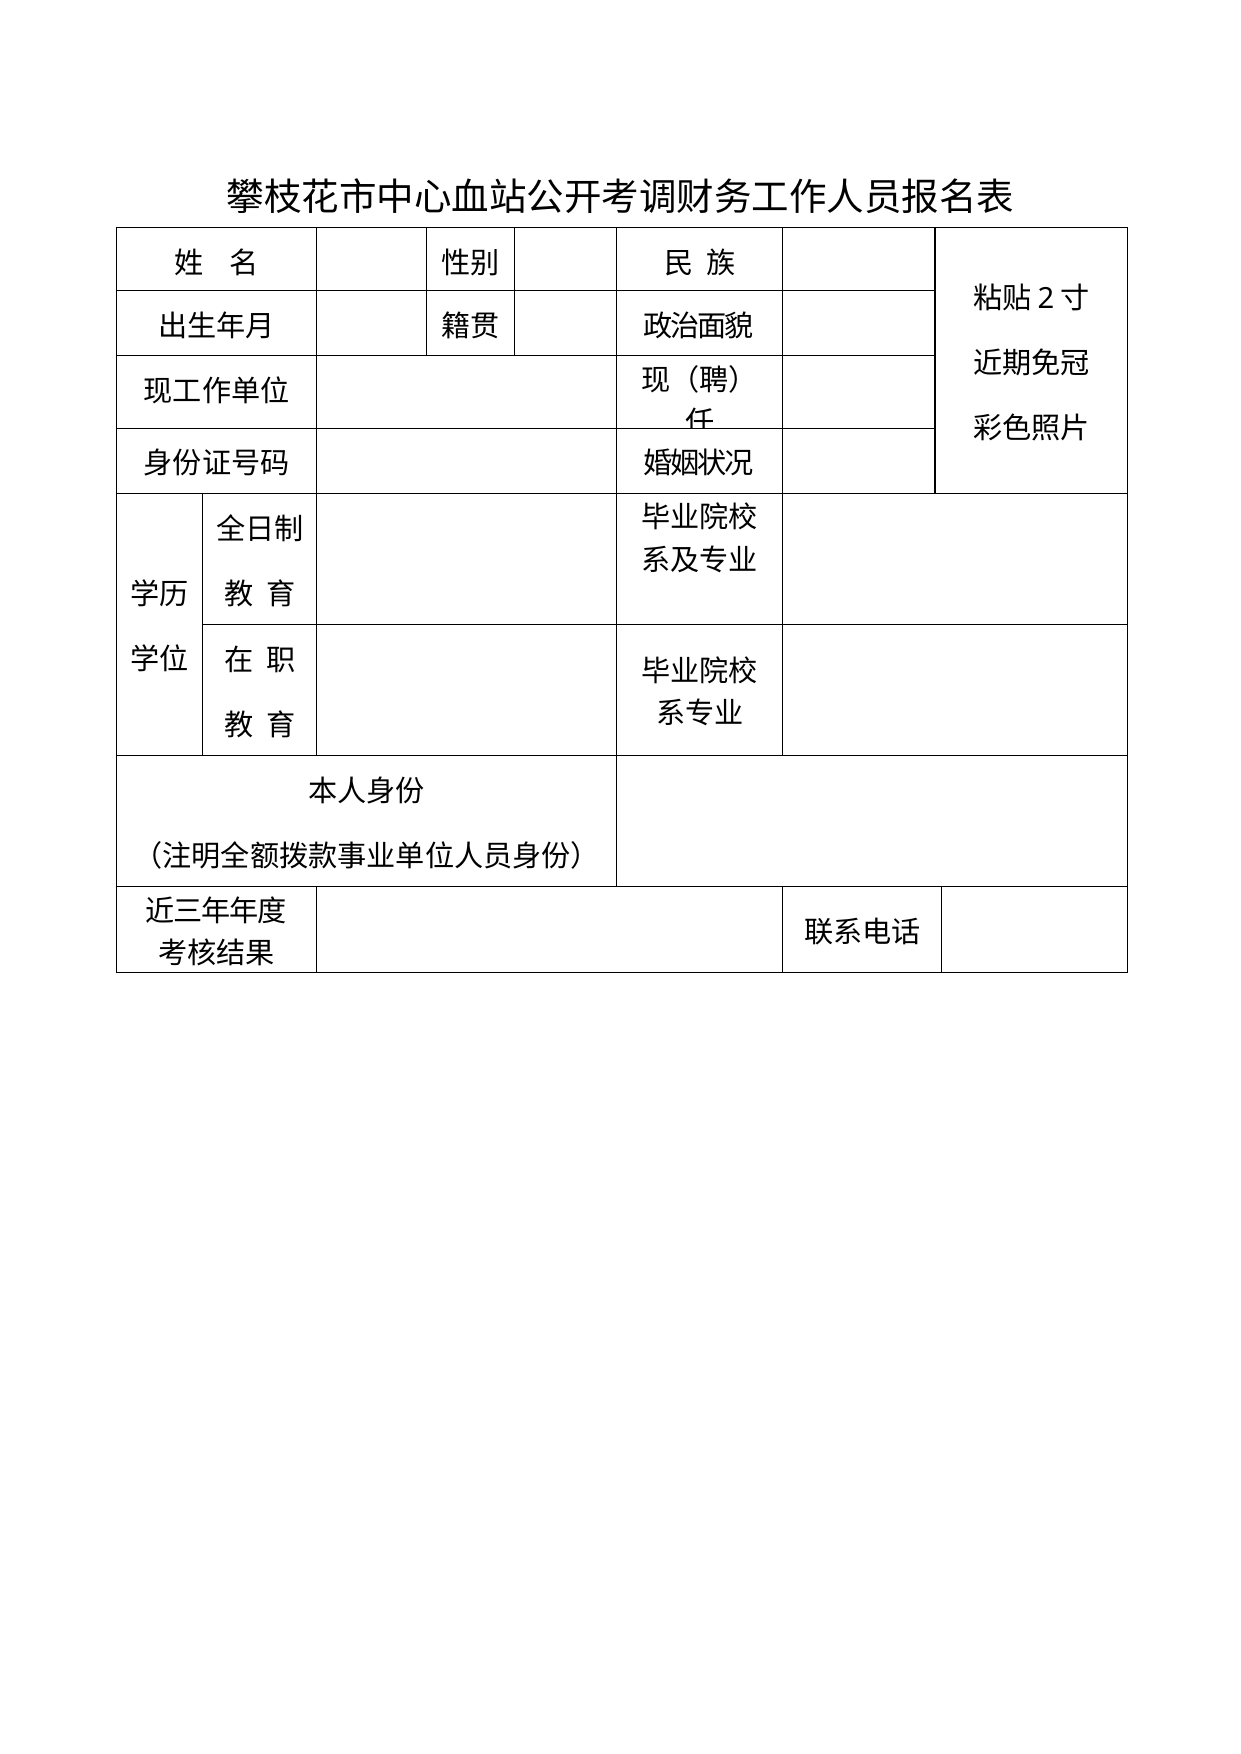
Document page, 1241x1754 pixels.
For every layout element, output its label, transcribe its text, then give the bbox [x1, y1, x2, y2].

table_header [317, 228, 426, 290]
table_cell [317, 291, 426, 355]
table_cell 籍贯 [427, 291, 514, 355]
table_cell [317, 625, 616, 755]
text 攀枝花市中心血站公开考调财务工作人员报名表 [187, 162, 1053, 227]
table_cell [783, 429, 934, 493]
table_cell [617, 756, 1127, 886]
table_cell 毕业院校系及专业 [617, 494, 782, 624]
table_cell [783, 494, 1127, 624]
table_cell [783, 356, 934, 427]
table_header [783, 228, 934, 290]
table_cell [783, 291, 934, 355]
table_header 姓 名 [117, 228, 316, 290]
table_cell 联系电话 [783, 887, 941, 972]
table_cell 学历学位 [117, 494, 202, 755]
table_cell 身份证号码 [117, 429, 316, 493]
table_header 性别 [427, 228, 514, 290]
table_cell 婚姻状况 [617, 429, 782, 493]
table_header 民 族 [617, 228, 782, 290]
table_cell 出生年月 [117, 291, 316, 355]
table_cell [317, 887, 782, 972]
table_cell 全日制教 育 [203, 494, 316, 624]
table_cell [783, 625, 1127, 755]
table_cell 现（聘）任 岗位 [617, 356, 782, 427]
table_cell 政治面貌 （加入时间）治面貌 [617, 291, 782, 355]
table_cell [317, 356, 616, 427]
table_cell 近三年年度 考核结果 [117, 887, 316, 972]
table_cell 毕业院校系专业 [617, 625, 782, 755]
table_cell [317, 429, 616, 493]
table_header [515, 228, 616, 290]
table_header 粘贴2寸 近期免冠 彩色照片 [936, 228, 1127, 493]
table_cell 现工作单位 及职务 [117, 356, 316, 427]
table_cell [942, 887, 1127, 972]
table_cell [515, 291, 616, 355]
table_cell [317, 494, 616, 624]
table_cell 本人身份 （注明全额拨款事业单位人员身份） [117, 756, 616, 886]
table_cell 在 职 教 育 [203, 625, 316, 755]
